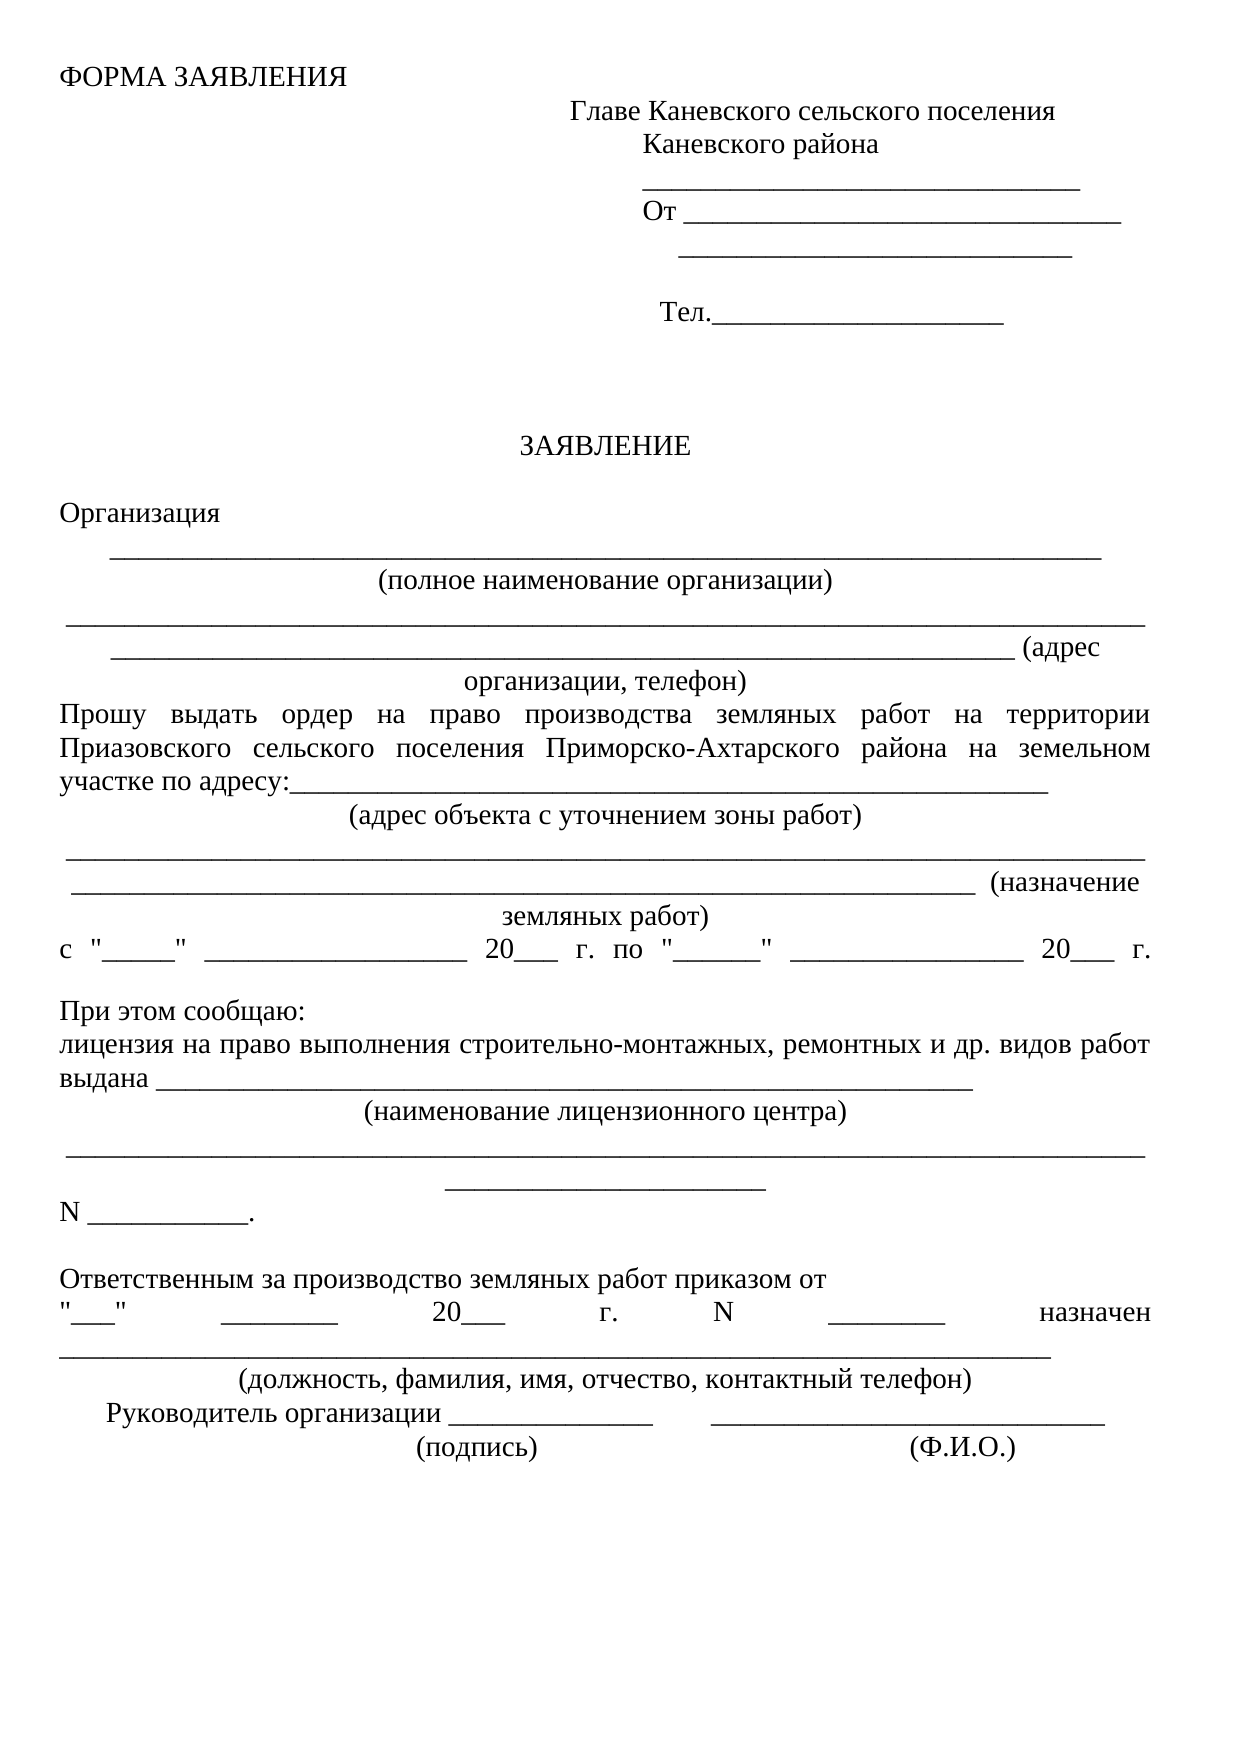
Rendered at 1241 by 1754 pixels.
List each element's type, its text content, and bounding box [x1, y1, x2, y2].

text (подпись) (Ф.И.О.) [207, 1429, 1152, 1462]
text ЗАЯВЛЕНИЕ [59, 428, 1152, 462]
text "___" ________ 20___ г. N ________ назначен ____________________________________________________________________ [59, 1294, 1152, 1362]
text ___________________________ [59, 227, 1152, 260]
text От ______________________________ [59, 193, 1152, 227]
text ______________________________ [59, 160, 1152, 193]
text ________________________________________________________________________________________________________________________________________ (назначение земляных работ) [59, 831, 1152, 931]
text При этом сообщаю: [59, 993, 1152, 1026]
text Тел.____________________ [59, 294, 1152, 327]
text ФОРМА ЗАЯВЛЕНИЯ [59, 59, 1152, 93]
text ________________________________________________________________________________________________ [59, 1127, 1152, 1194]
text ________________________________________________________________________________________________________________________________________ (адрес организации, телефон) [59, 596, 1152, 696]
text Организация [59, 495, 1152, 529]
text (должность, фамилия, имя, отчество, контактный телефон) [59, 1362, 1152, 1395]
text Ответственным за производство земляных работ приказом от [59, 1261, 1152, 1294]
text Главе Каневского сельского поселения [59, 93, 1152, 126]
text (адрес объекта с уточнением зоны работ) [59, 797, 1152, 831]
text с "_____" __________________ 20___ г. по "______" ________________ 20___ г. [59, 931, 1152, 993]
text Прошу выдать ордер на право производства земляных работ на территории Приазовского сельского поселения Приморско-Ахтарского района на земельном участке по адресу:____________________________________________________ [59, 696, 1152, 797]
text Руководитель организации ______________ ___________________________ [59, 1395, 1152, 1429]
text ____________________________________________________________________ (полное наименование организации) [59, 529, 1152, 596]
text Каневского района [59, 126, 1152, 160]
text (наименование лицензионного центра) [59, 1093, 1152, 1127]
text лицензия на право выполнения строительно-монтажных, ремонтных и др. видов работ выдана ________________________________________________________ [59, 1026, 1152, 1093]
text N ___________. [59, 1194, 1152, 1227]
